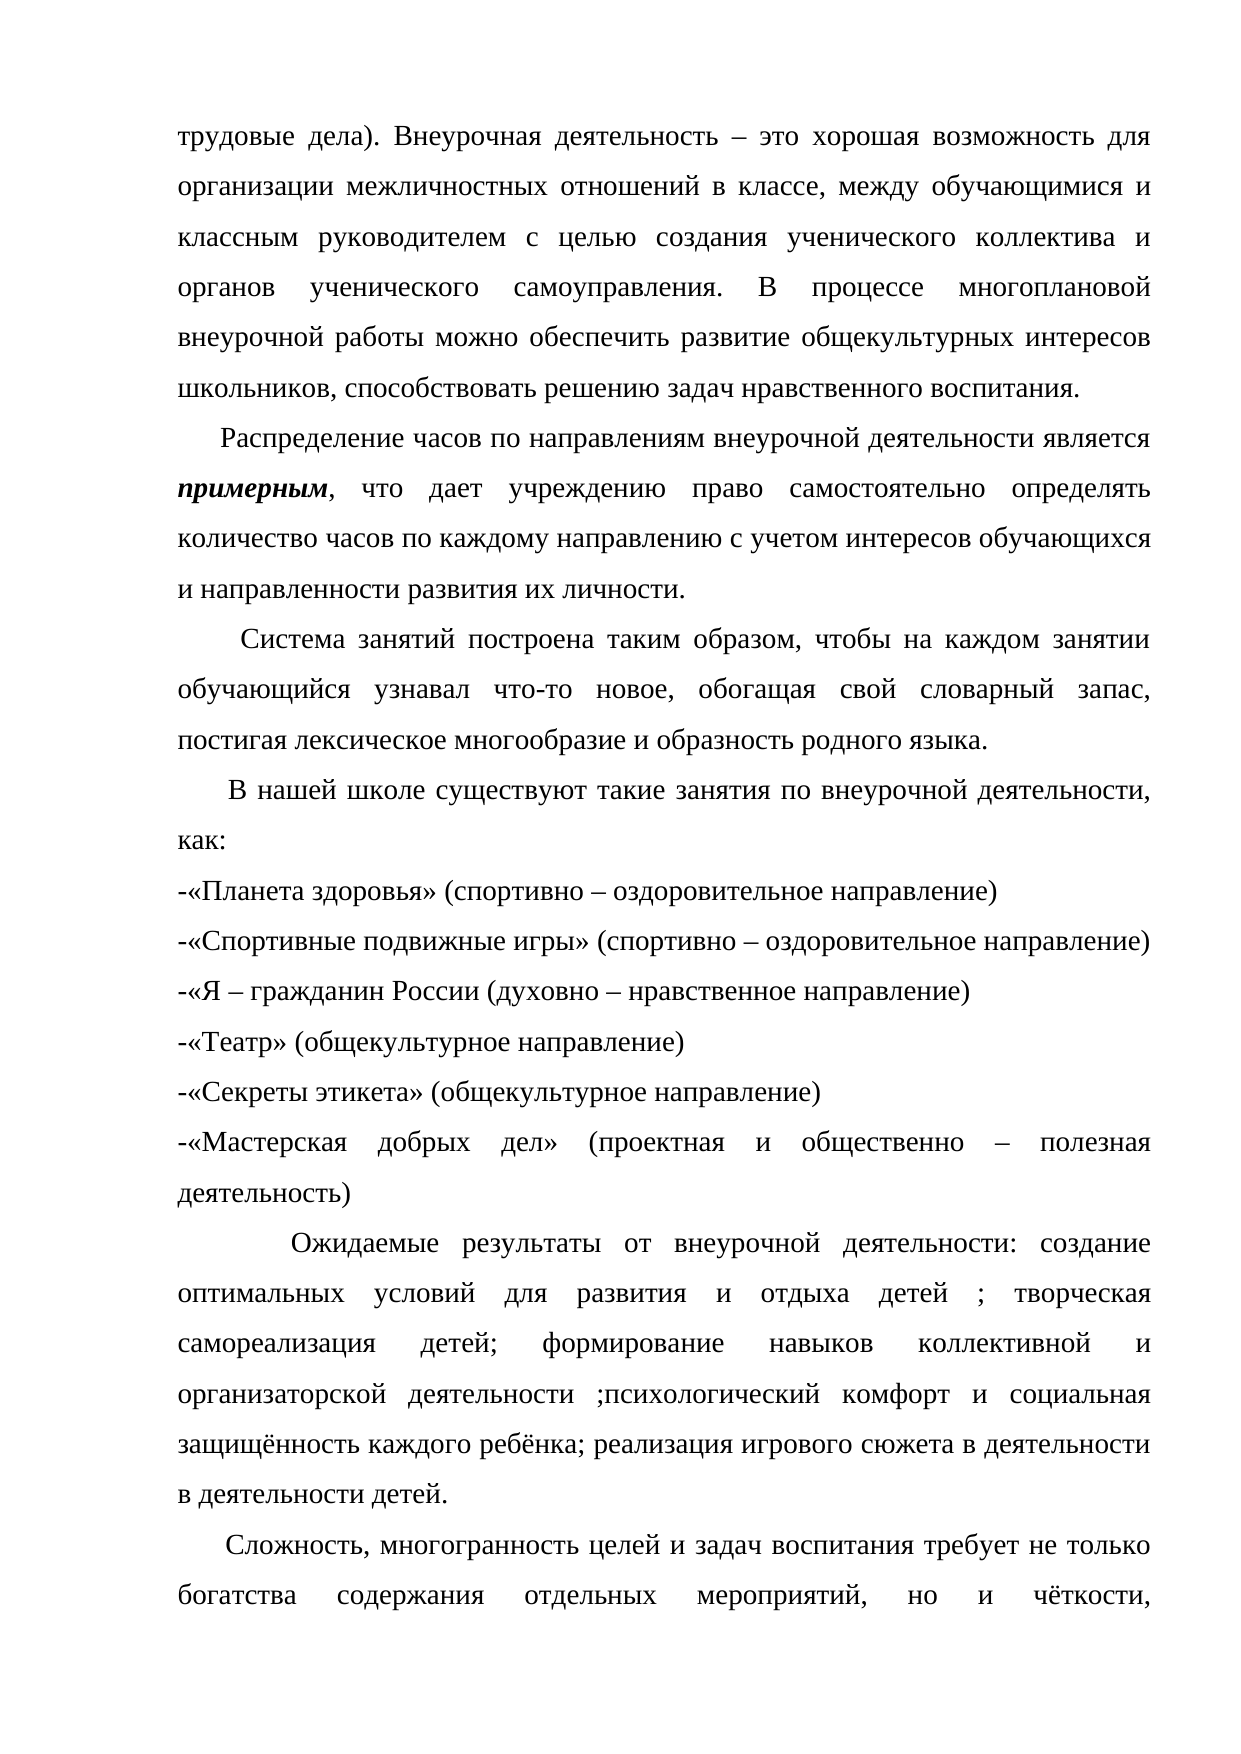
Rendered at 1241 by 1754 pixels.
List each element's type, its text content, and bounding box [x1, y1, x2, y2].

text Система занятий построена таким образом, чтобы на каждом занятии обучающийся узнавал что-то новое, обогащая свой словарный запас, постигая лексическое многообразие и образность родного языка. [177, 621, 1152, 755]
text -«Спортивные подвижные игры» (спортивно – оздоровительное направление) [177, 923, 1152, 957]
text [177, 1527, 1152, 1611]
text -«Планета здоровья» (спортивно – оздоровительное направление) [177, 873, 1152, 906]
text -«Я – гражданин России (духовно – нравственное направление) [177, 973, 1152, 1007]
text -«Театр» (общекультурное направление) [177, 1024, 1152, 1057]
text -«Мастерская добрых дел» (проектная и общественно – полезная деятельность) [177, 1124, 1152, 1208]
text В нашей школе существуют такие занятия по внеурочной деятельности, как: [177, 772, 1152, 856]
text Ожидаемые результаты от внеурочной деятельности: создание оптимальных условий для развития и отдыха детей ; творческая самореализация детей; формирование навыков коллективной и организаторской деятельности ;психологический комфорт и социальная защищённость каждого ребёнка; реализация игрового сюжета в деятельности в деятельности детей. [177, 1225, 1152, 1510]
text -«Секреты этикета» (общекультурное направление) [177, 1074, 1152, 1108]
text Распределение часов по направлениям внеурочной деятельности является примерным, что дает учреждению право самостоятельно определять количество часов по каждому направлению с учетом интересов обучающихся и направленности развития их личности. [177, 420, 1152, 604]
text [177, 118, 1152, 403]
